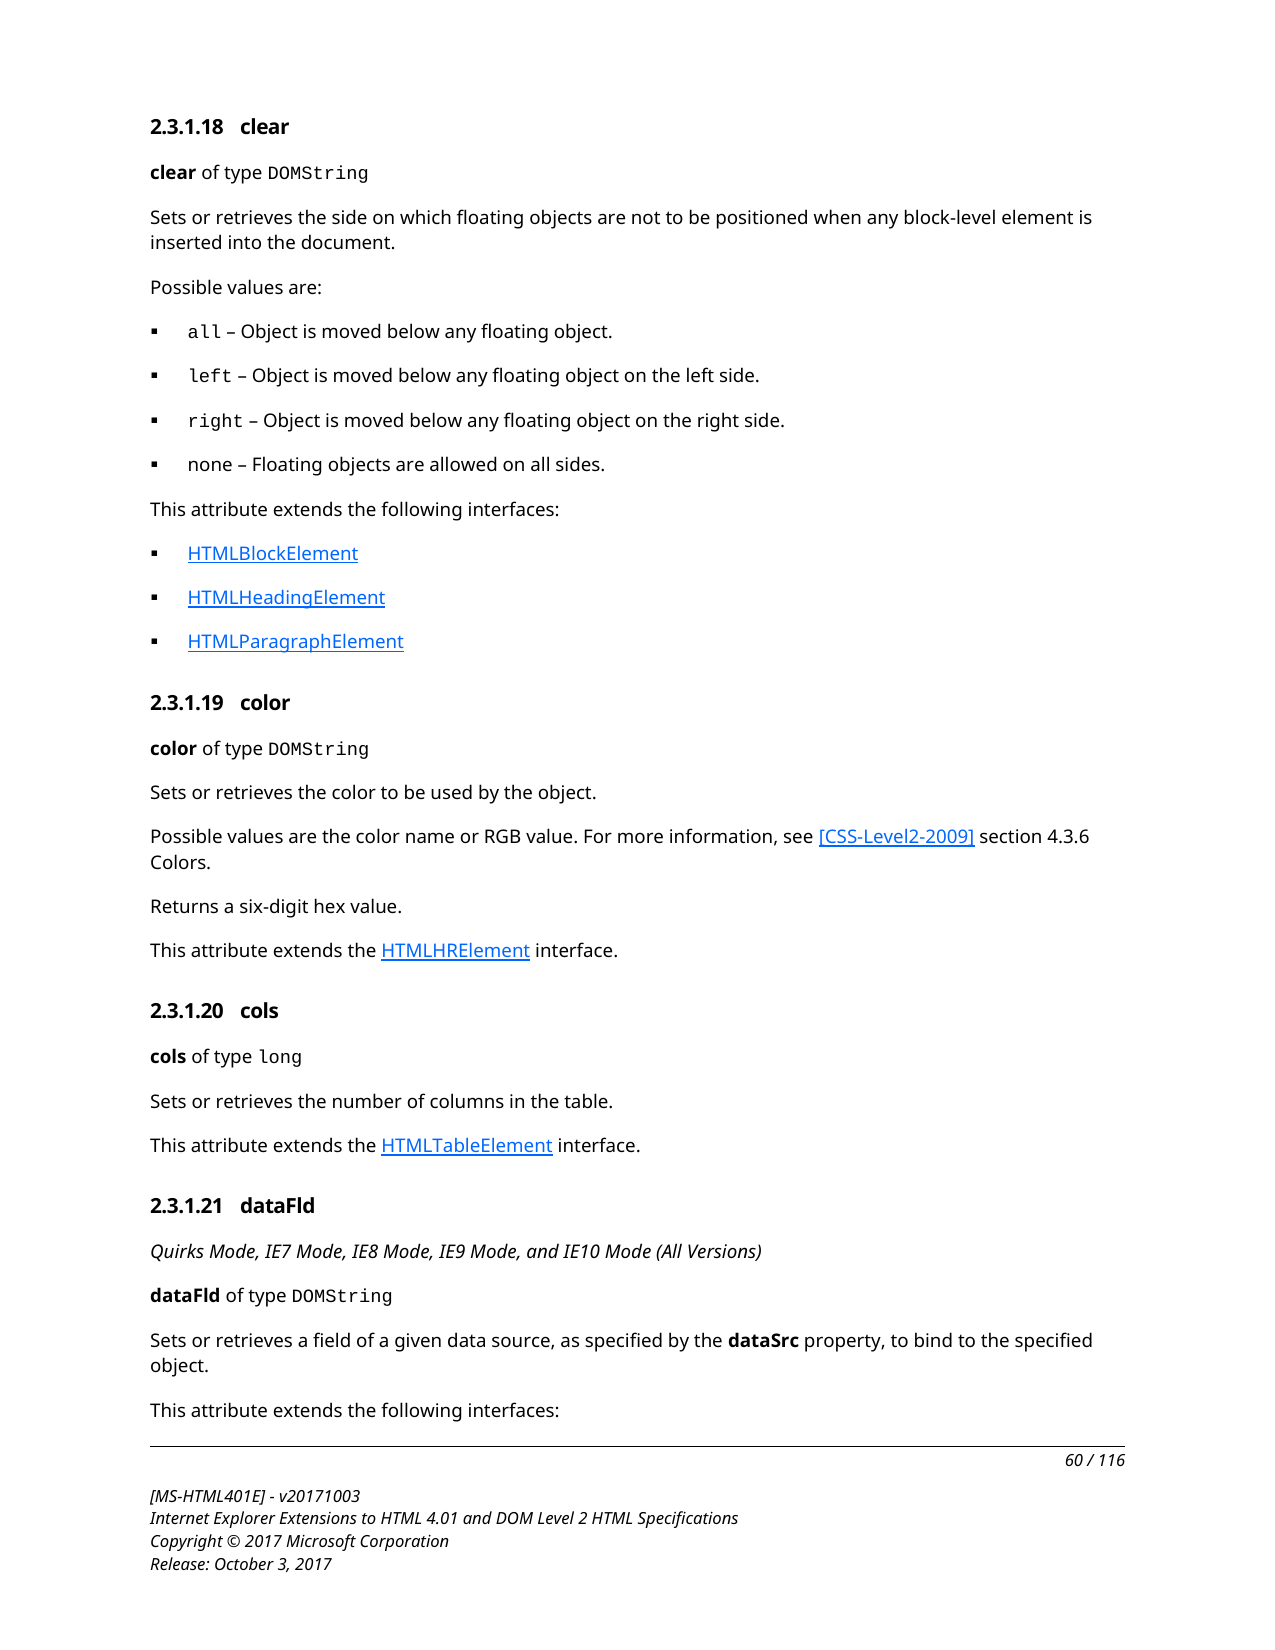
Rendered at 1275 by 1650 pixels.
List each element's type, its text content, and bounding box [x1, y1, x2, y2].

text This attribute extends the HTMLTableElement interface. [150, 1132, 1125, 1158]
text Sets or retrieves the color to be used by the object. [150, 779, 1125, 805]
text Possible values are: [150, 274, 1125, 299]
text Sets or retrieves the number of columns in the table. [150, 1088, 1125, 1114]
list HTMLParagraphElement [150, 629, 1125, 654]
subtitle color [150, 688, 1125, 716]
subtitle clear [150, 112, 1125, 141]
list HTMLHeadingElement [150, 584, 1125, 610]
list none – Floating objects are allowed on all sides. [150, 452, 1125, 477]
text Sets or retrieves a field of a given data source, as specified by the dataSrc property, to bind to the specified object. [150, 1327, 1125, 1378]
text cols of type long [150, 1044, 1125, 1069]
list all – Object is moved below any floating object. [150, 318, 1125, 344]
text This attribute extends the following interfaces: [150, 1397, 1125, 1422]
text Returns a six-digit hex value. [150, 893, 1125, 919]
text Sets or retrieves the side on which floating objects are not to be positioned when any block-level element is inserted into the document. [150, 204, 1125, 255]
text This attribute extends the HTMLHRElement interface. [150, 938, 1125, 963]
text clear of type DOMString [150, 160, 1125, 185]
list left – Object is moved below any floating object on the left side. [150, 363, 1125, 388]
text dataFld of type DOMString [150, 1283, 1125, 1308]
text This attribute extends the following interfaces: [150, 496, 1125, 521]
subtitle dataFld [150, 1191, 1125, 1220]
list right – Object is moved below any floating object on the right side. [150, 407, 1125, 433]
text Quirks Mode, IE7 Mode, IE8 Mode, IE9 Mode, and IE10 Mode (All Versions) [150, 1238, 1125, 1264]
text Possible values are the color name or RGB value. For more information, see [CSS-Level2-2009] section 4.3.6 Colors. [150, 823, 1125, 874]
subtitle cols [150, 996, 1125, 1025]
text color of type DOMString [150, 735, 1125, 761]
list HTMLBlockElement [150, 540, 1125, 566]
